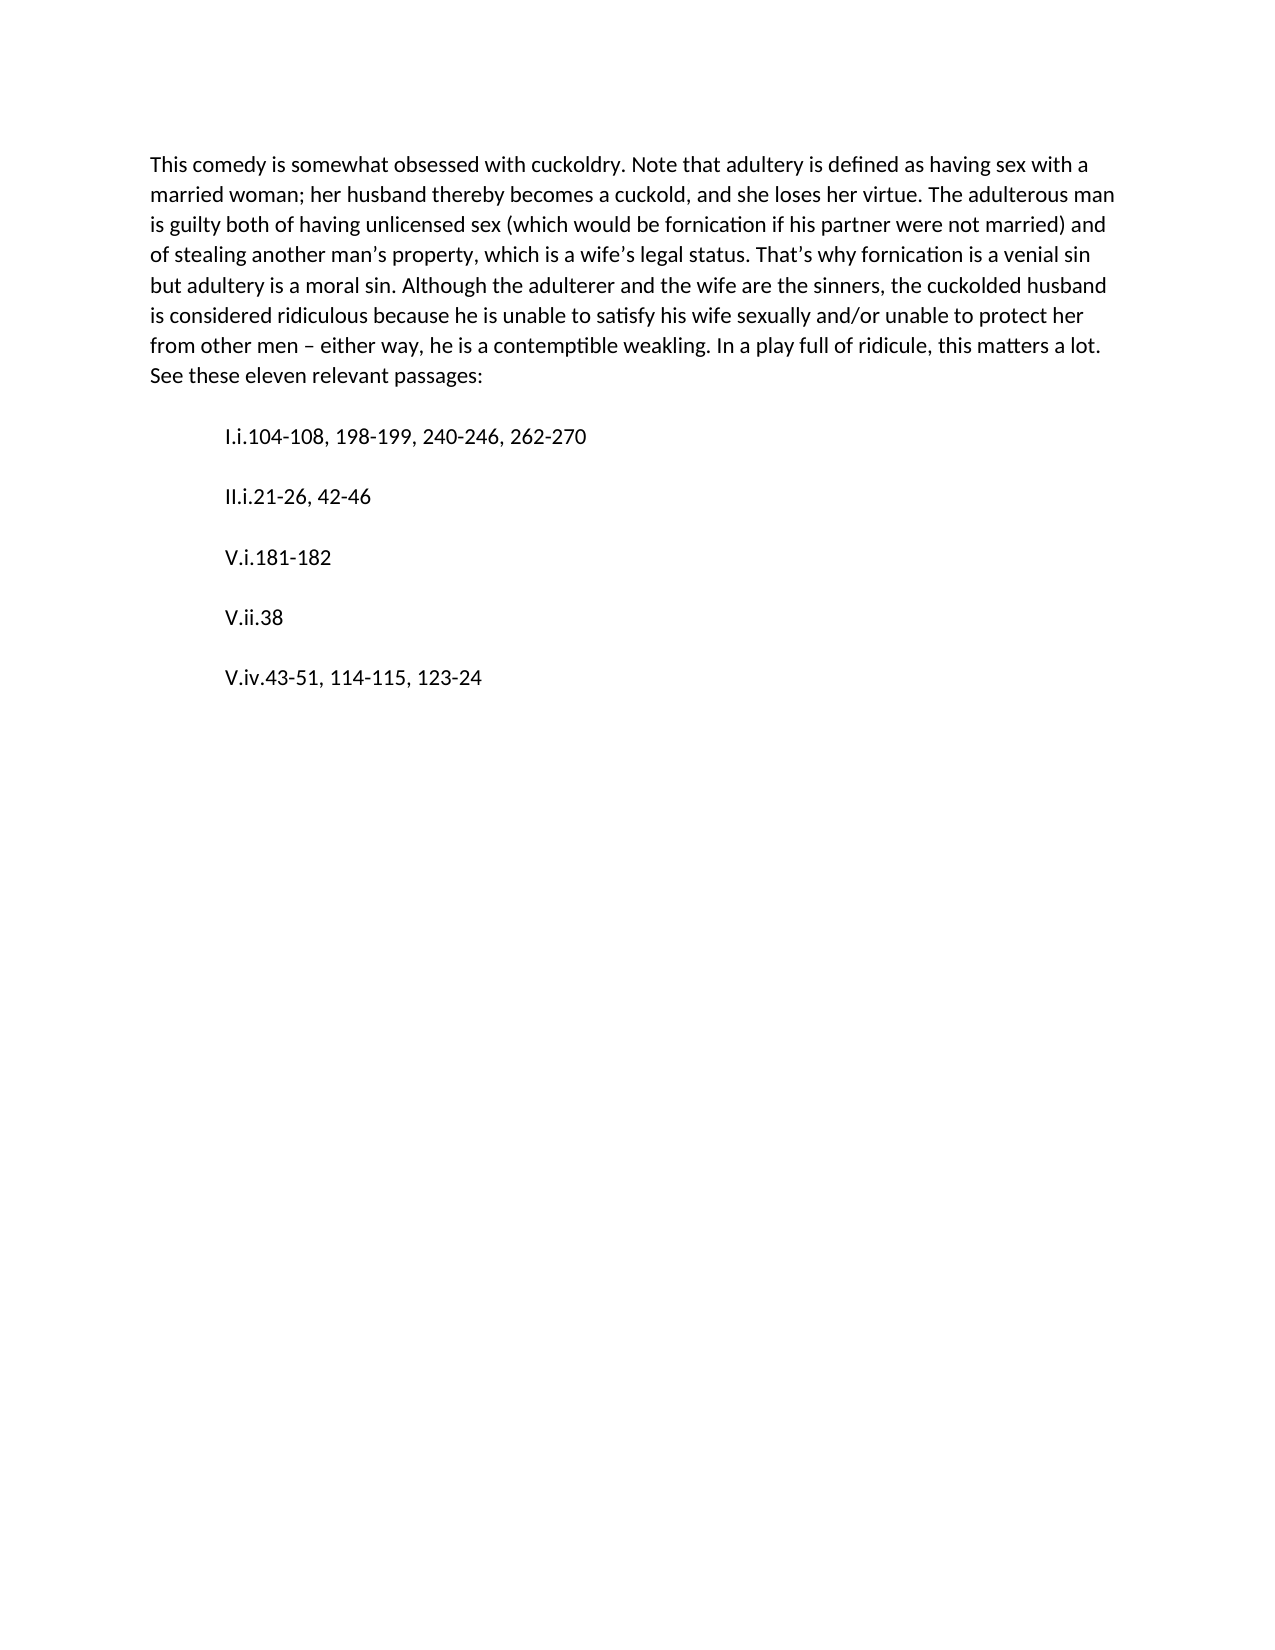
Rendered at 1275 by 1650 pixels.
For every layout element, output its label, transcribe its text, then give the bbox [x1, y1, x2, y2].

text V.ii.38 [225, 603, 1125, 631]
text V.i.181-182 [225, 543, 1125, 571]
text V.iv.43-51, 114-115, 123-24 [225, 663, 1125, 692]
text I.i.104-108, 198-199, 240-246, 262-270 [225, 422, 1125, 450]
text II.i.21-26, 42-46 [225, 482, 1125, 510]
text This comedy is somewhat obsessed with cuckoldry. Note that adultery is defined as having sex with a married woman; her husband thereby becomes a cuckold, and she loses her virtue. The adulterous man is guilty both of having unlicensed sex (which would be fornication if his partner were not married) and of stealing another man’s property, which is a wife’s legal status. That’s why fornication is a venial sin but adultery is a moral sin. Although the adulterer and the wife are the sinners, the cuckolded husband is considered ridiculous because he is unable to satisfy his wife sexually and/or unable to protect her from other men – either way, he is a contemptible weakling. In a play full of ridicule, this matters a lot. See these eleven relevant passages: [150, 150, 1125, 389]
